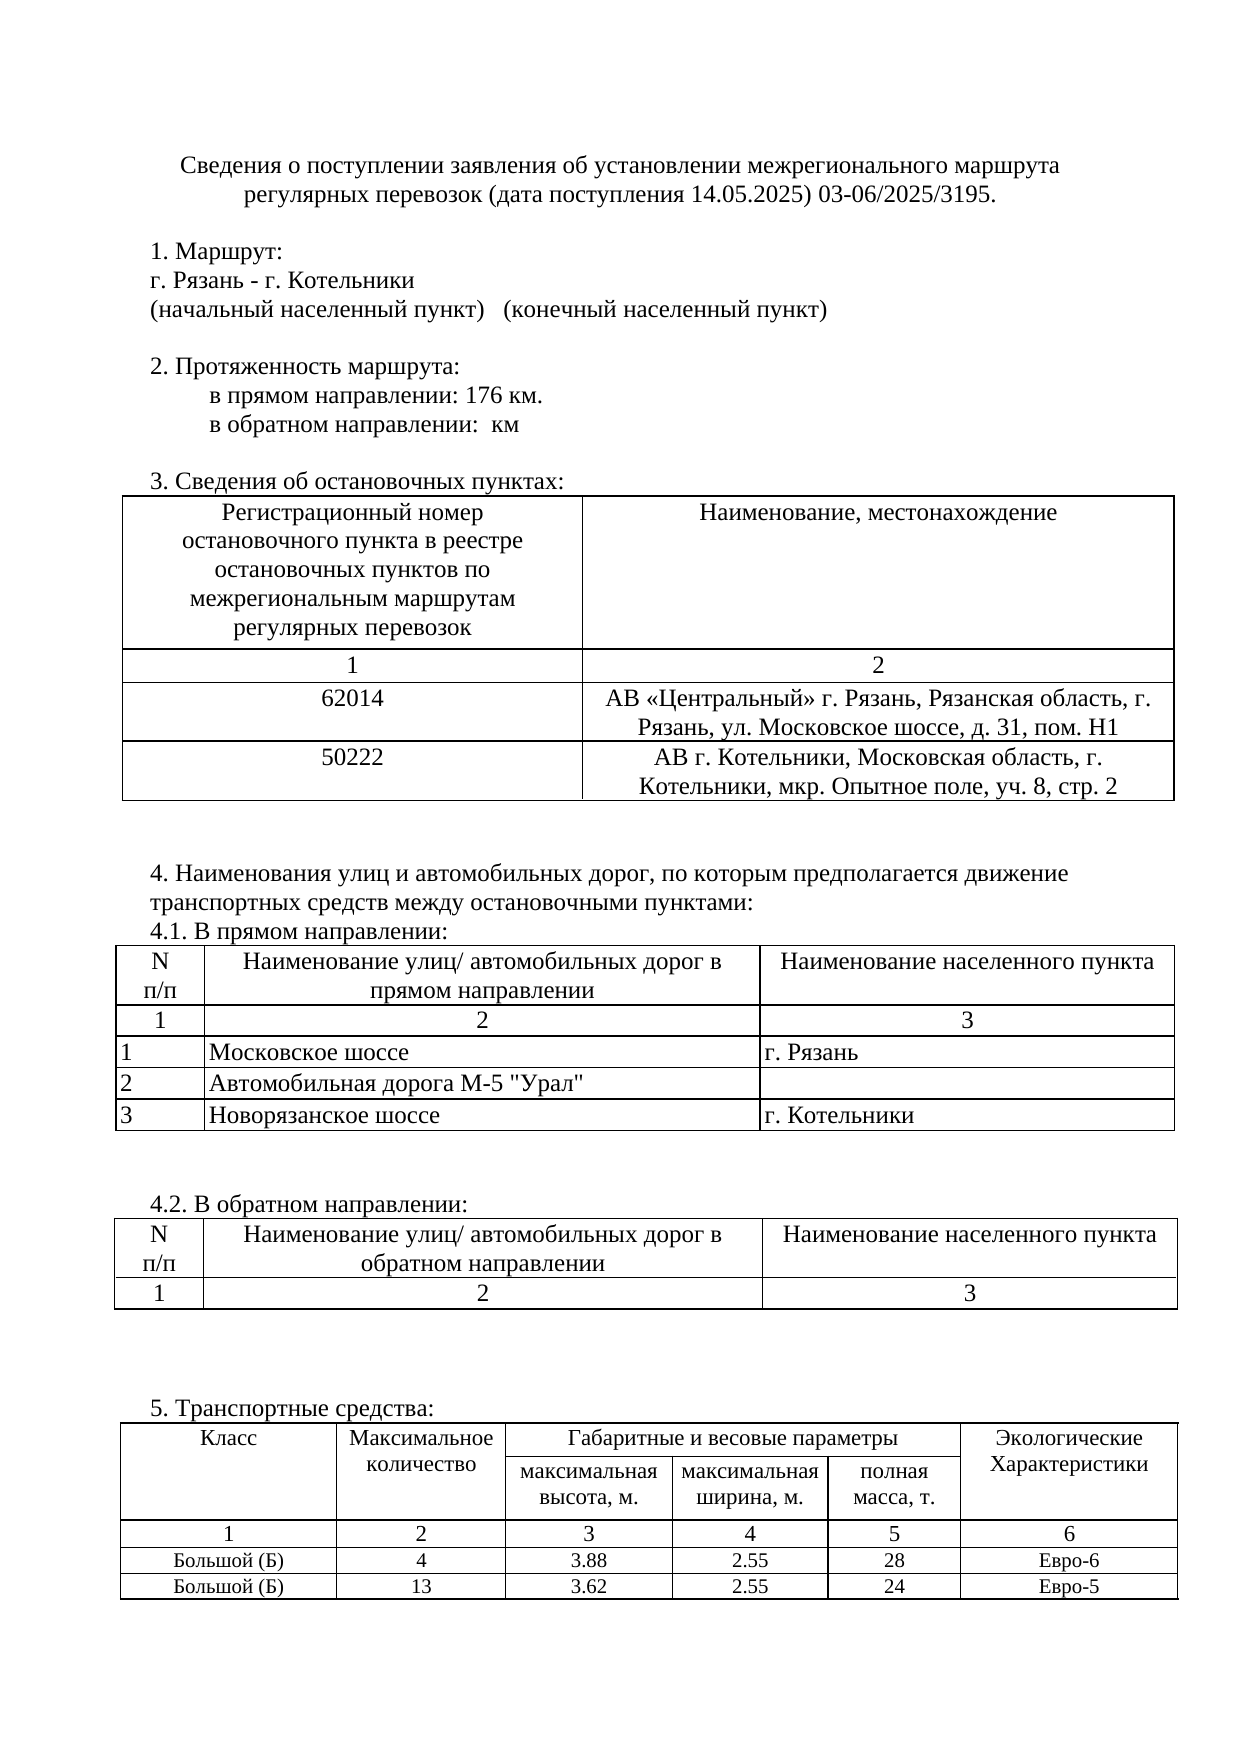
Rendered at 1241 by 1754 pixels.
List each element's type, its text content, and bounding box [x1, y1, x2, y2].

table_cell [761, 1068, 1174, 1098]
table_cell 3.88 [506, 1548, 672, 1572]
text (начальный населенный пункт) (конечный населенный пункт) [150, 294, 1090, 322]
table_header Наименование населенного пункта [763, 1219, 1177, 1277]
table_cell 28 [829, 1548, 960, 1572]
table_cell 2 [117, 1068, 204, 1098]
text 4.2. В обратном направлении: [150, 1189, 1090, 1217]
table_cell 13 [337, 1574, 505, 1598]
table_header N п/п [115, 1219, 203, 1277]
text 4.1. В прямом направлении: [150, 916, 1090, 945]
table_cell 3 [763, 1277, 1177, 1308]
table_cell 1 [123, 650, 582, 681]
table_header Наименование улиц/ автомобильных дорог в прямом направлении [205, 946, 759, 1004]
text 2. Протяженность маршрута: [150, 351, 1090, 380]
table_cell АВ г. Котельники, Московская область, г. Котельники, мкр. Опытное поле, уч. 8, стр. 2 [583, 742, 1173, 799]
table_cell Автомобильная дорога М-5 "Урал" [205, 1068, 759, 1098]
table_cell г. Котельники [761, 1100, 1174, 1130]
table_header Наименование улиц/ автомобильных дорог в обратном направлении [204, 1219, 762, 1277]
table_cell 6 [961, 1521, 1177, 1547]
table_cell Большой (Б) [121, 1548, 336, 1572]
table_cell 5 [829, 1521, 960, 1547]
table_cell 4 [673, 1521, 827, 1547]
table_cell полная масса, т. [829, 1457, 960, 1519]
text Сведения о поступлении заявления об установлении межрегионального маршрута регулярных перевозок (дата поступления 14.05.2025) 03-06/2025/3195. [150, 150, 1090, 207]
table_cell 1 [117, 1006, 204, 1035]
table_header Максимальное количество [337, 1424, 505, 1519]
table_header Экологические Характеристики [961, 1424, 1177, 1519]
table_cell 4 [337, 1548, 505, 1572]
table_cell г. Рязань [761, 1037, 1174, 1067]
table_cell 62014 [123, 683, 582, 740]
table_cell максимальная ширина, м. [673, 1457, 827, 1519]
table_cell 3 [117, 1100, 204, 1130]
table_cell 24 [829, 1574, 960, 1598]
text 1. Маршрут: [150, 236, 1090, 265]
table_header Наименование населенного пункта [761, 946, 1174, 1004]
table_cell Евро-6 [961, 1548, 1177, 1572]
table_cell 3 [761, 1006, 1174, 1035]
table_cell 3 [506, 1521, 672, 1547]
table_header Класс [121, 1424, 336, 1519]
table_cell 2 [583, 650, 1173, 681]
table_cell Московское шоссе [205, 1037, 759, 1067]
text 3. Сведения об остановочных пунктах: [150, 466, 1090, 495]
table_cell 1 [117, 1037, 204, 1067]
table_cell 50222 [123, 742, 582, 799]
table_cell 1 [121, 1521, 336, 1547]
table_cell 2.55 [673, 1574, 827, 1598]
text 5. Транспортные средства: [150, 1393, 1090, 1422]
text г. Рязань - г. Котельники [150, 265, 1090, 294]
table_cell 3.62 [506, 1574, 672, 1598]
table_header Регистрационный номер остановочного пункта в реестре остановочных пунктов по межрегиональным маршрутам регулярных перевозок [123, 497, 582, 648]
text в прямом направлении: 176 км. [150, 380, 1090, 409]
table_cell АВ «Центральный» г. Рязань, Рязанская область, г. Рязань, ул. Московское шоссе, д. 31, пом. Н1 [583, 683, 1173, 740]
table_cell 2 [337, 1521, 505, 1547]
table_cell 2 [205, 1006, 759, 1035]
table_cell 1 [115, 1278, 203, 1308]
table_cell 2 [204, 1278, 762, 1308]
table_header Габаритные и весовые параметры [506, 1424, 960, 1456]
table_cell 2.55 [673, 1548, 827, 1572]
text 4. Наименования улиц и автомобильных дорог, по которым предполагается движение транспортных средств между остановочными пунктами: [150, 858, 1090, 916]
table_cell Новорязанское шоссе [205, 1100, 759, 1130]
table_cell Большой (Б) [121, 1574, 336, 1598]
table_header Наименование, местонахождение [583, 497, 1173, 648]
table_cell максимальная высота, м. [506, 1457, 672, 1519]
table_cell Евро-5 [961, 1574, 1177, 1598]
text в обратном направлении: км [150, 409, 1090, 437]
table_header N п/п [117, 946, 204, 1004]
